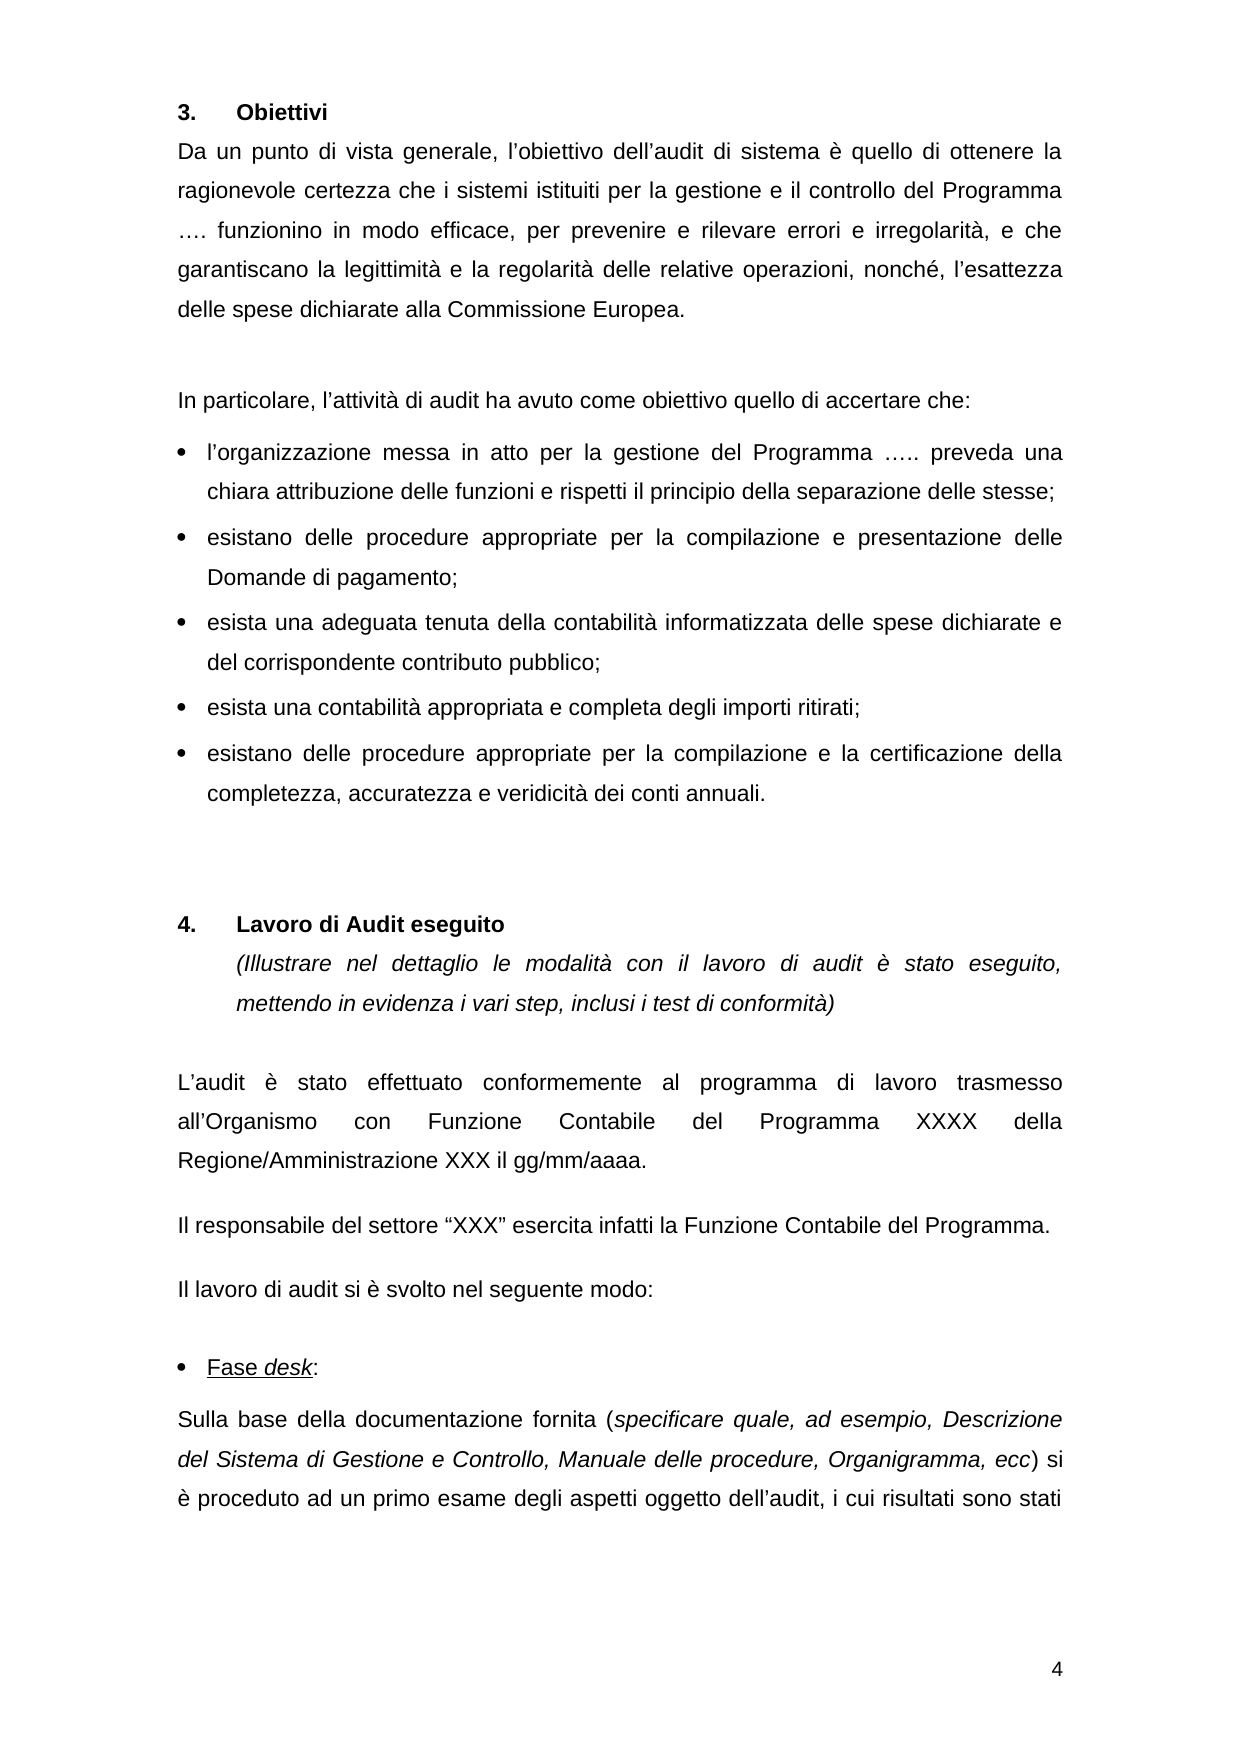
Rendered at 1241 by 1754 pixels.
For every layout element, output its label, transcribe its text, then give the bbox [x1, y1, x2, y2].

list In particolare, l’attività di audit ha avuto come obiettivo quello di accertare che: [177, 387, 1063, 414]
list Fase desk: [177, 1354, 1063, 1380]
text Da un punto di vista generale, l’obiettivo dell’audit di sistema è quello di ottenere la ragionevole certezza che i sistemi istituiti per la gestione e il controllo del Programma …. funzionino in modo efficace, per prevenire e rilevare errori e irregolarità, e che garantiscano la legittimità e la regolarità delle relative operazioni, nonché, l’esattezza delle spese dichiarate alla Commissione Europea. [177, 138, 1063, 322]
list esistano delle procedure appropriate per la compilazione e presentazione delle Domande di pagamento; [177, 524, 1063, 590]
text Il responsabile del settore “XXX” esercita infatti la Funzione Contabile del Programma. [177, 1212, 1063, 1238]
list l’organizzazione messa in atto per la gestione del Programma ….. preveda una chiara attribuzione delle funzioni e rispetti il principio della separazione delle stesse; [177, 439, 1063, 504]
list Lavoro di Audit eseguito [177, 911, 1063, 937]
list esista una adeguata tenuta della contabilità informatizzata delle spese dichiarate e del corrispondente contributo pubblico; [177, 609, 1063, 675]
text L’audit è stato effettuato conformemente al programma di lavoro trasmesso all’Organismo con Funzione Contabile del Programma XXXX della Regione/Amministrazione XXX il gg/mm/aaaa. [177, 1068, 1063, 1174]
text Il lavoro di audit si è svolto nel seguente modo: [177, 1276, 1063, 1303]
list esista una contabilità appropriata e completa degli importi ritirati; [177, 694, 1063, 721]
list (Illustrare nel dettaglio le modalità con il lavoro di audit è stato eseguito, mettendo in evidenza i vari step, inclusi i test di conformità) [236, 950, 1063, 1016]
list Obiettivi [177, 98, 1063, 125]
list esistano delle procedure appropriate per la compilazione e la certificazione della completezza, accuratezza e veridicità dei conti annuali. [177, 740, 1063, 806]
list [177, 1406, 1063, 1511]
